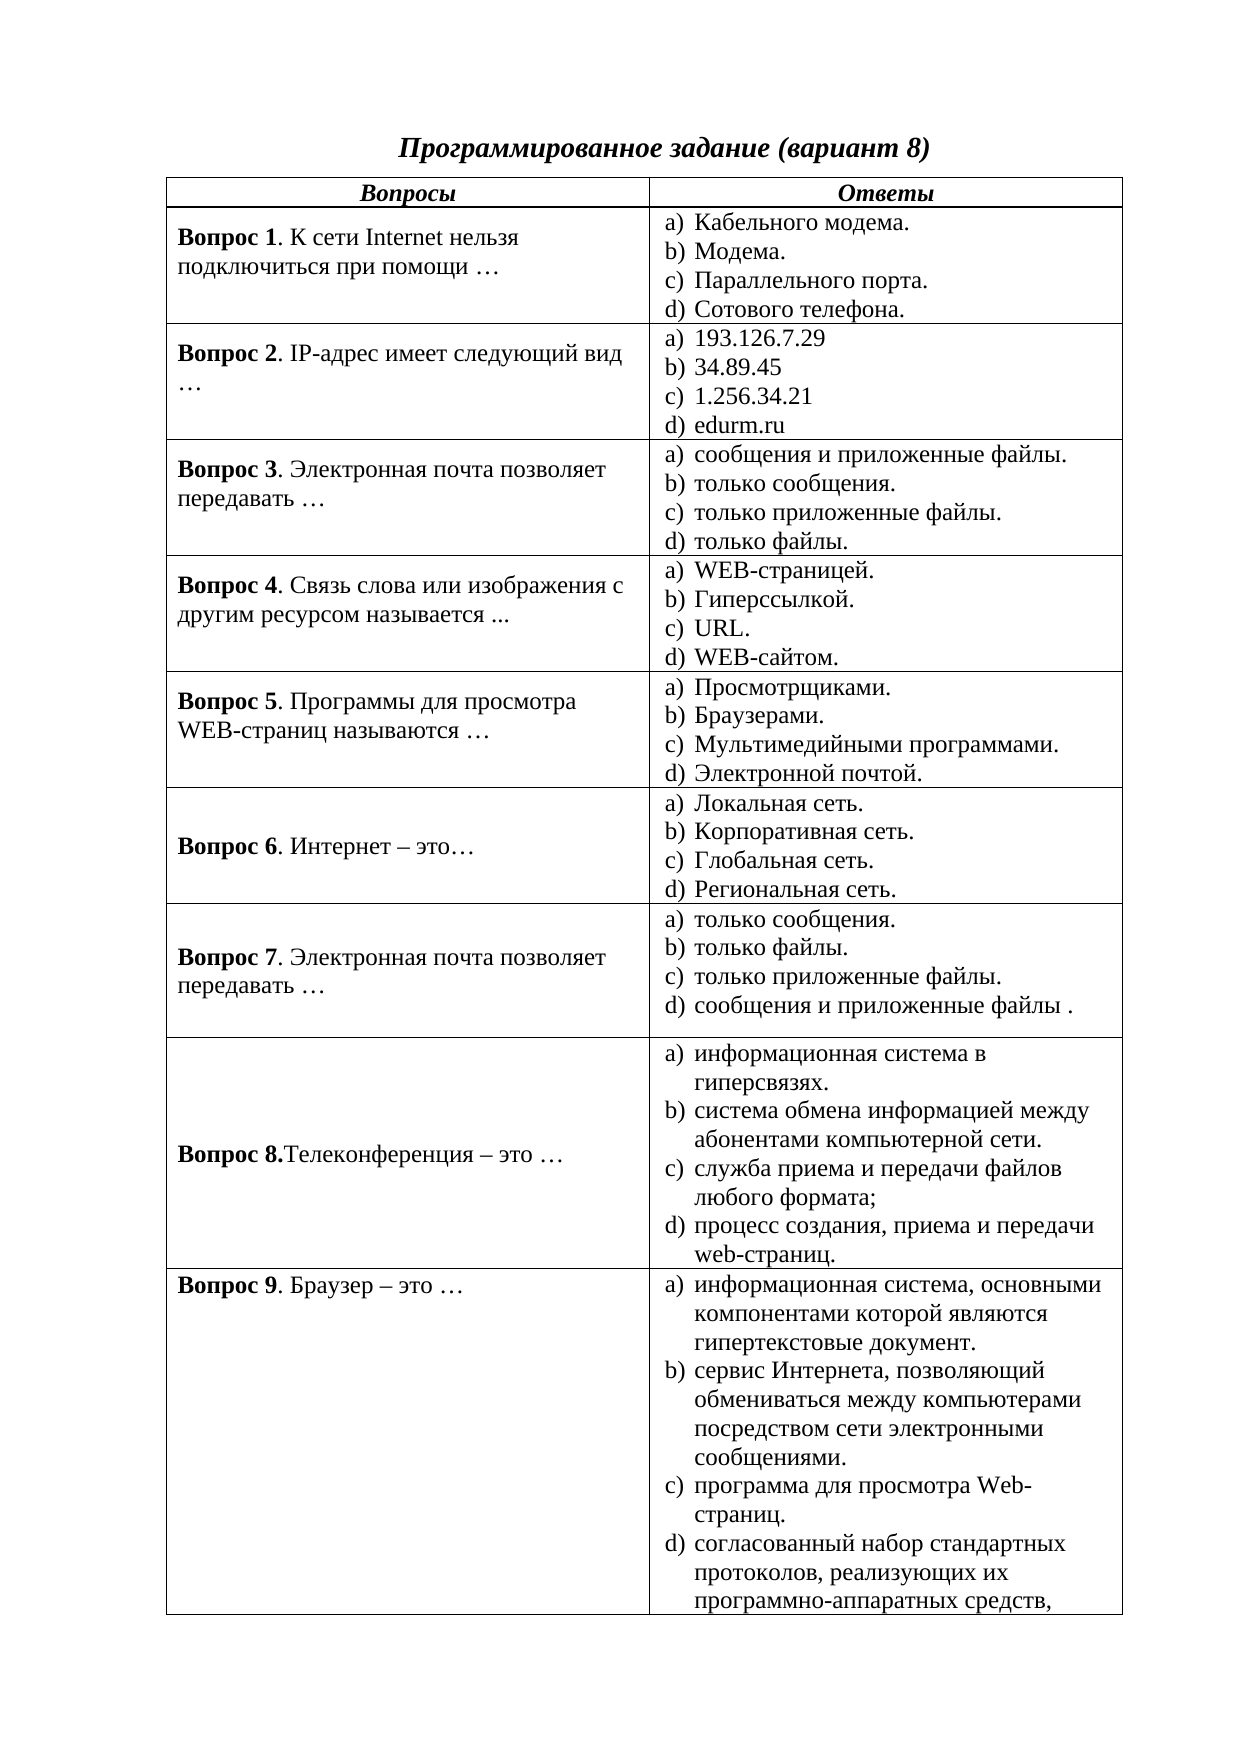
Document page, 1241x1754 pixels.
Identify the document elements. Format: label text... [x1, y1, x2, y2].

table_cell Вопрос 5. Программы для просмотра WEB-страниц называются … [167, 672, 649, 787]
table_cell Вопрос 6. Интернет – это… [167, 788, 649, 903]
table_cell Вопрос 8.Телеконференция – это … [167, 1038, 649, 1268]
table_cell Вопрос 1. К сети Internet нельзя подключиться при помощи … [167, 208, 649, 322]
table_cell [167, 1269, 649, 1614]
table_header Ответы [650, 178, 1122, 206]
table_cell Локальная сеть. Корпоративная сеть. Глобальная сеть. Региональная сеть. [650, 788, 1122, 903]
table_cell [650, 1269, 1122, 1614]
table_cell сообщения и приложенные файлы. только сообщения. только приложенные файлы. только файлы. [650, 440, 1122, 554]
table_cell Вопрос 7. Электронная почта позволяет передавать … [167, 904, 649, 1037]
table_cell Вопрос 3. Электронная почта позволяет передавать … [167, 440, 649, 554]
table_cell информационная система в гиперсвязях. система обмена информацией между абонентами компьютерной сети. служба приема и передачи файлов любого формата; процесс создания, приема и передачи web-страниц. [650, 1038, 1122, 1268]
table_cell Просмотрщиками. Браузерами. Мультимедийными программами. Электронной почтой. [650, 672, 1122, 787]
text Программированное задание (вариант 8) [177, 131, 1152, 164]
table_cell WEB-страницей. Гиперссылкой. URL. WEB-сайтом. [650, 556, 1122, 671]
table_cell 193.126.7.29 34.89.45 1.256.34.21 edurm.ru [650, 324, 1122, 438]
table_header Вопросы [167, 178, 649, 206]
table_cell Вопрос 2. IP-адрес имеет следующий вид … [167, 324, 649, 438]
table_cell Вопрос 4. Связь слова или изображения с другим ресурсом называется ... [167, 556, 649, 671]
table_cell Кабельного модема. Модема. Параллельного порта. Сотового телефона. [650, 208, 1122, 322]
table_cell только сообщения. только файлы. только приложенные файлы. сообщения и приложенные файлы . [650, 904, 1122, 1037]
